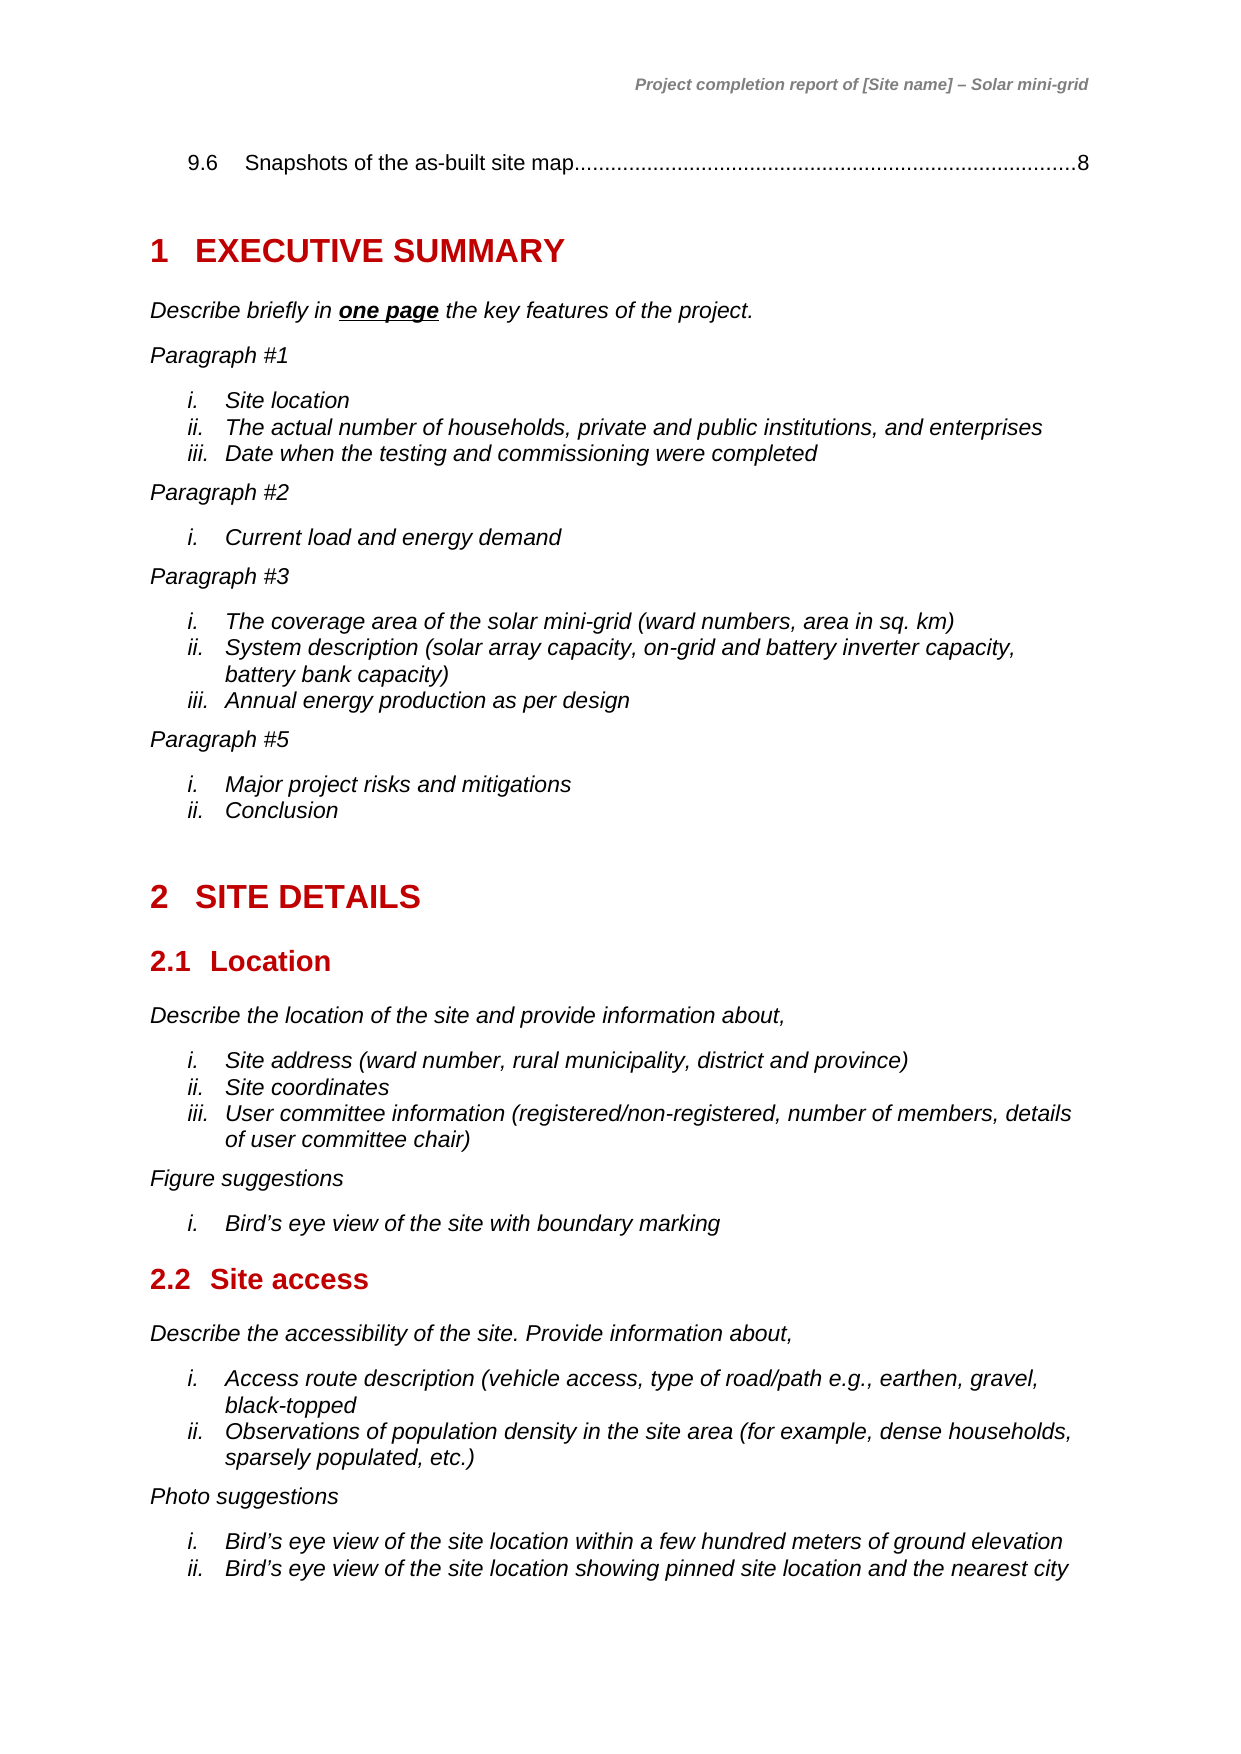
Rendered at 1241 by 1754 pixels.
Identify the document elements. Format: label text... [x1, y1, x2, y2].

list Access route description (vehicle access, type of road/path e.g., earthen, gravel, black-topped [187, 1365, 1090, 1418]
text Describe briefly in one page the key features of the project. [150, 297, 1090, 323]
list Bird’s eye view of the site location within a few hundred meters of ground elevation [187, 1528, 1090, 1555]
text Paragraph #1 [150, 342, 1090, 369]
list Observations of population density in the site area (for example, dense households, sparsely populated, etc.) [187, 1418, 1090, 1471]
list User committee information (registered/non-registered, number of members, details of user committee chair) [187, 1100, 1090, 1153]
list Current load and energy demand [187, 524, 1090, 550]
list Site coordinates [187, 1074, 1090, 1100]
list Major project risks and mitigations [187, 771, 1090, 797]
text Paragraph #3 [150, 563, 1090, 589]
text Figure suggestions [150, 1165, 1090, 1192]
text Describe the accessibility of the site. Provide information about, [150, 1320, 1090, 1347]
list System description (solar array capacity, on-grid and battery inverter capacity, battery bank capacity) [187, 634, 1090, 687]
subtitle Site access [150, 1262, 1090, 1295]
subtitle Location [150, 944, 1090, 977]
text Paragraph #5 [150, 726, 1090, 752]
list Bird’s eye view of the site location showing pinned site location and the nearest city [187, 1555, 1090, 1581]
list Site location [187, 387, 1090, 414]
list Site address (ward number, rural municipality, district and province) [187, 1047, 1090, 1074]
text Describe the location of the site and provide information about, [150, 1002, 1090, 1028]
list The actual number of households, private and public institutions, and enterprises [187, 414, 1090, 440]
subtitle Executive Summary [150, 231, 1090, 269]
list The coverage area of the solar mini-grid (ward numbers, area in sq. km) [187, 608, 1090, 634]
text Photo suggestions [150, 1483, 1090, 1509]
list Annual energy production as per design [187, 687, 1090, 713]
list Bird’s eye view of the site with boundary marking [187, 1210, 1090, 1237]
list Date when the testing and commissioning were completed [187, 440, 1090, 466]
text Paragraph #2 [150, 479, 1090, 505]
list Conclusion [187, 797, 1090, 824]
subtitle Site details [150, 877, 1090, 916]
